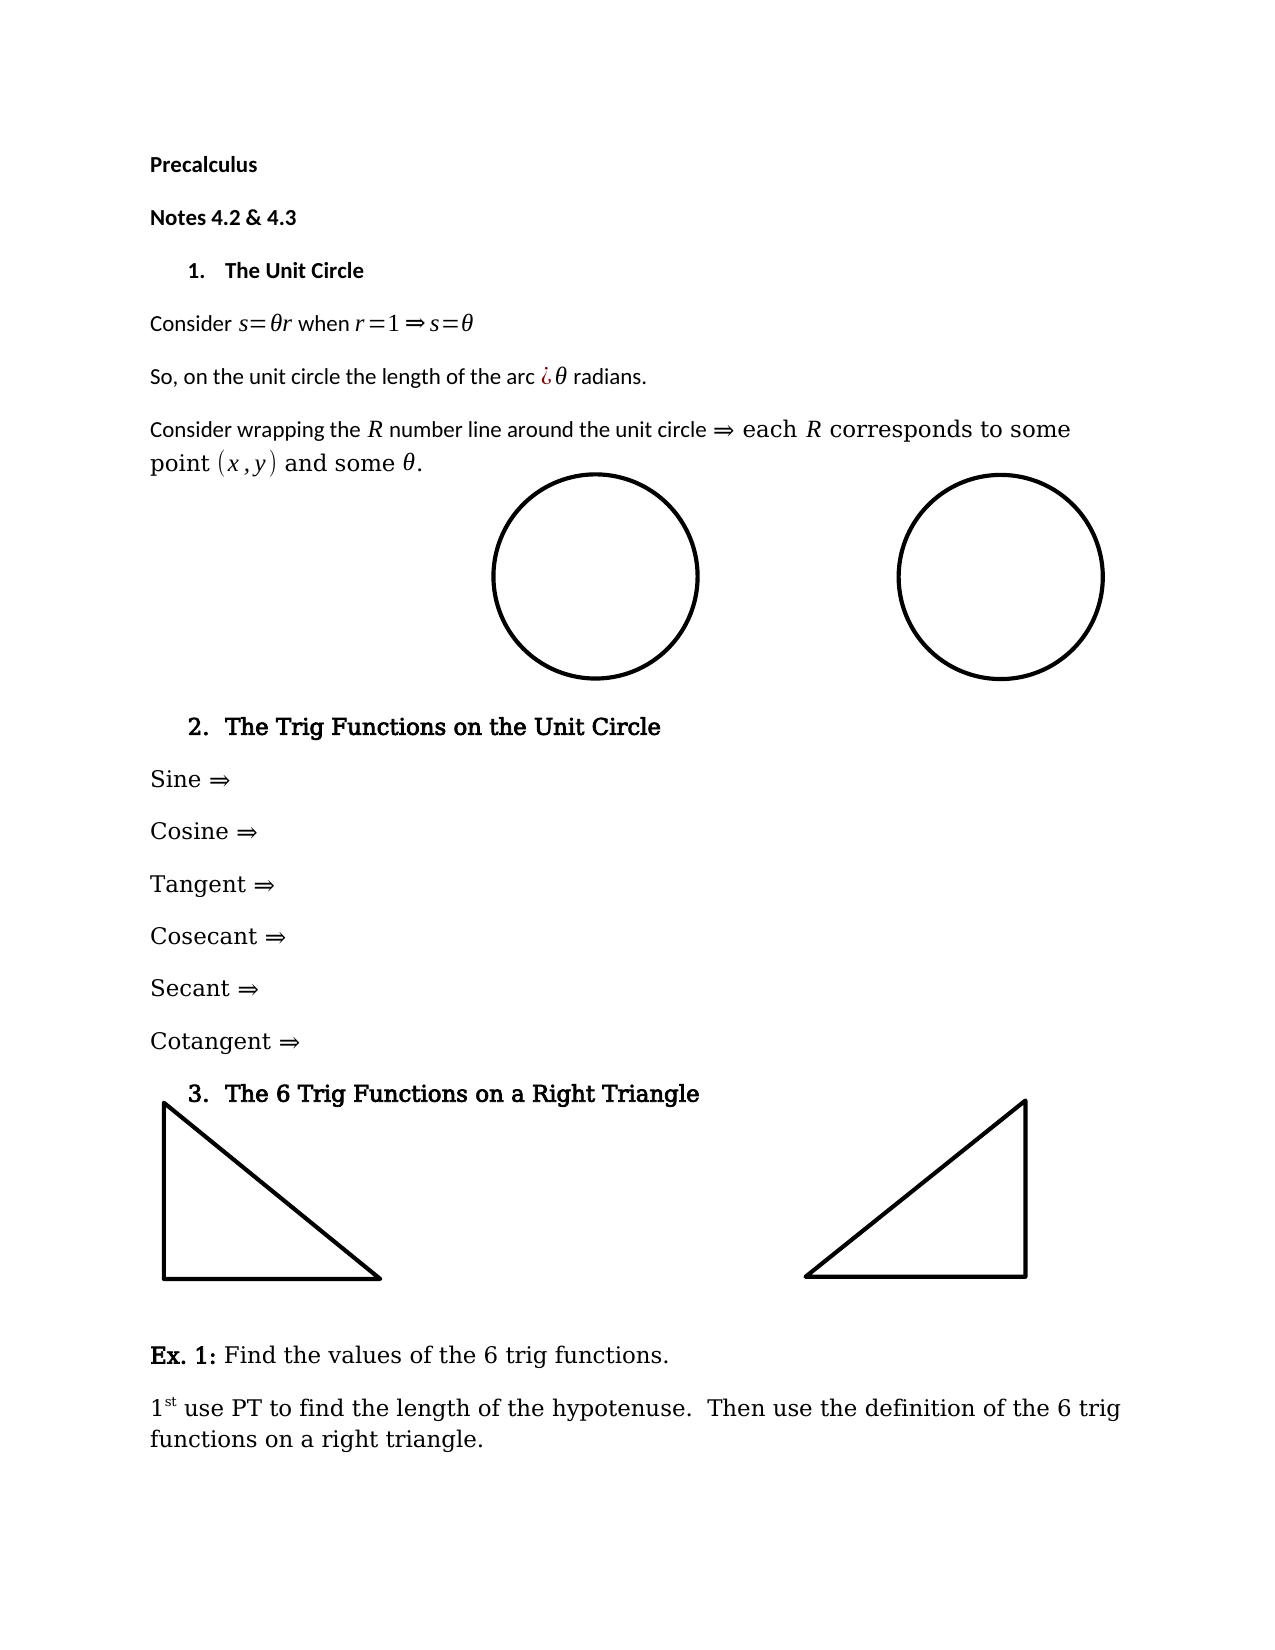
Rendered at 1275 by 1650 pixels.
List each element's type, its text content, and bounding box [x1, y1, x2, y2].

text Cosecant ⇒ [150, 922, 1125, 949]
text Consider wrapping the number line around the unit circle ⇒ each corresponds to some point and some . [150, 415, 1125, 478]
text Cotangent ⇒ [150, 1026, 1125, 1054]
list The 6 Trig Functions on a Right Triangle [187, 1079, 1125, 1106]
text Notes 4.2 & 4.3 [150, 203, 1125, 231]
text Tangent ⇒ [150, 869, 1125, 897]
text Precalculus [150, 150, 1125, 178]
text Ex. 1: Find the values of the 6 trig functions. [150, 1341, 1125, 1368]
list The Trig Functions on the Unit Circle [187, 712, 1125, 739]
text Sine ⇒ [150, 764, 1125, 792]
text Cosine ⇒ [150, 817, 1125, 844]
text Secant ⇒ [150, 974, 1125, 1002]
list The Unit Circle [187, 256, 1125, 284]
text Consider when [150, 309, 1125, 337]
text So, on the unit circle the length of the arc radians. [150, 362, 1125, 390]
text 1st use PT to find the length of the hypotenuse. Then use the definition of the 6 trig functions on a right triangle. [150, 1393, 1125, 1452]
